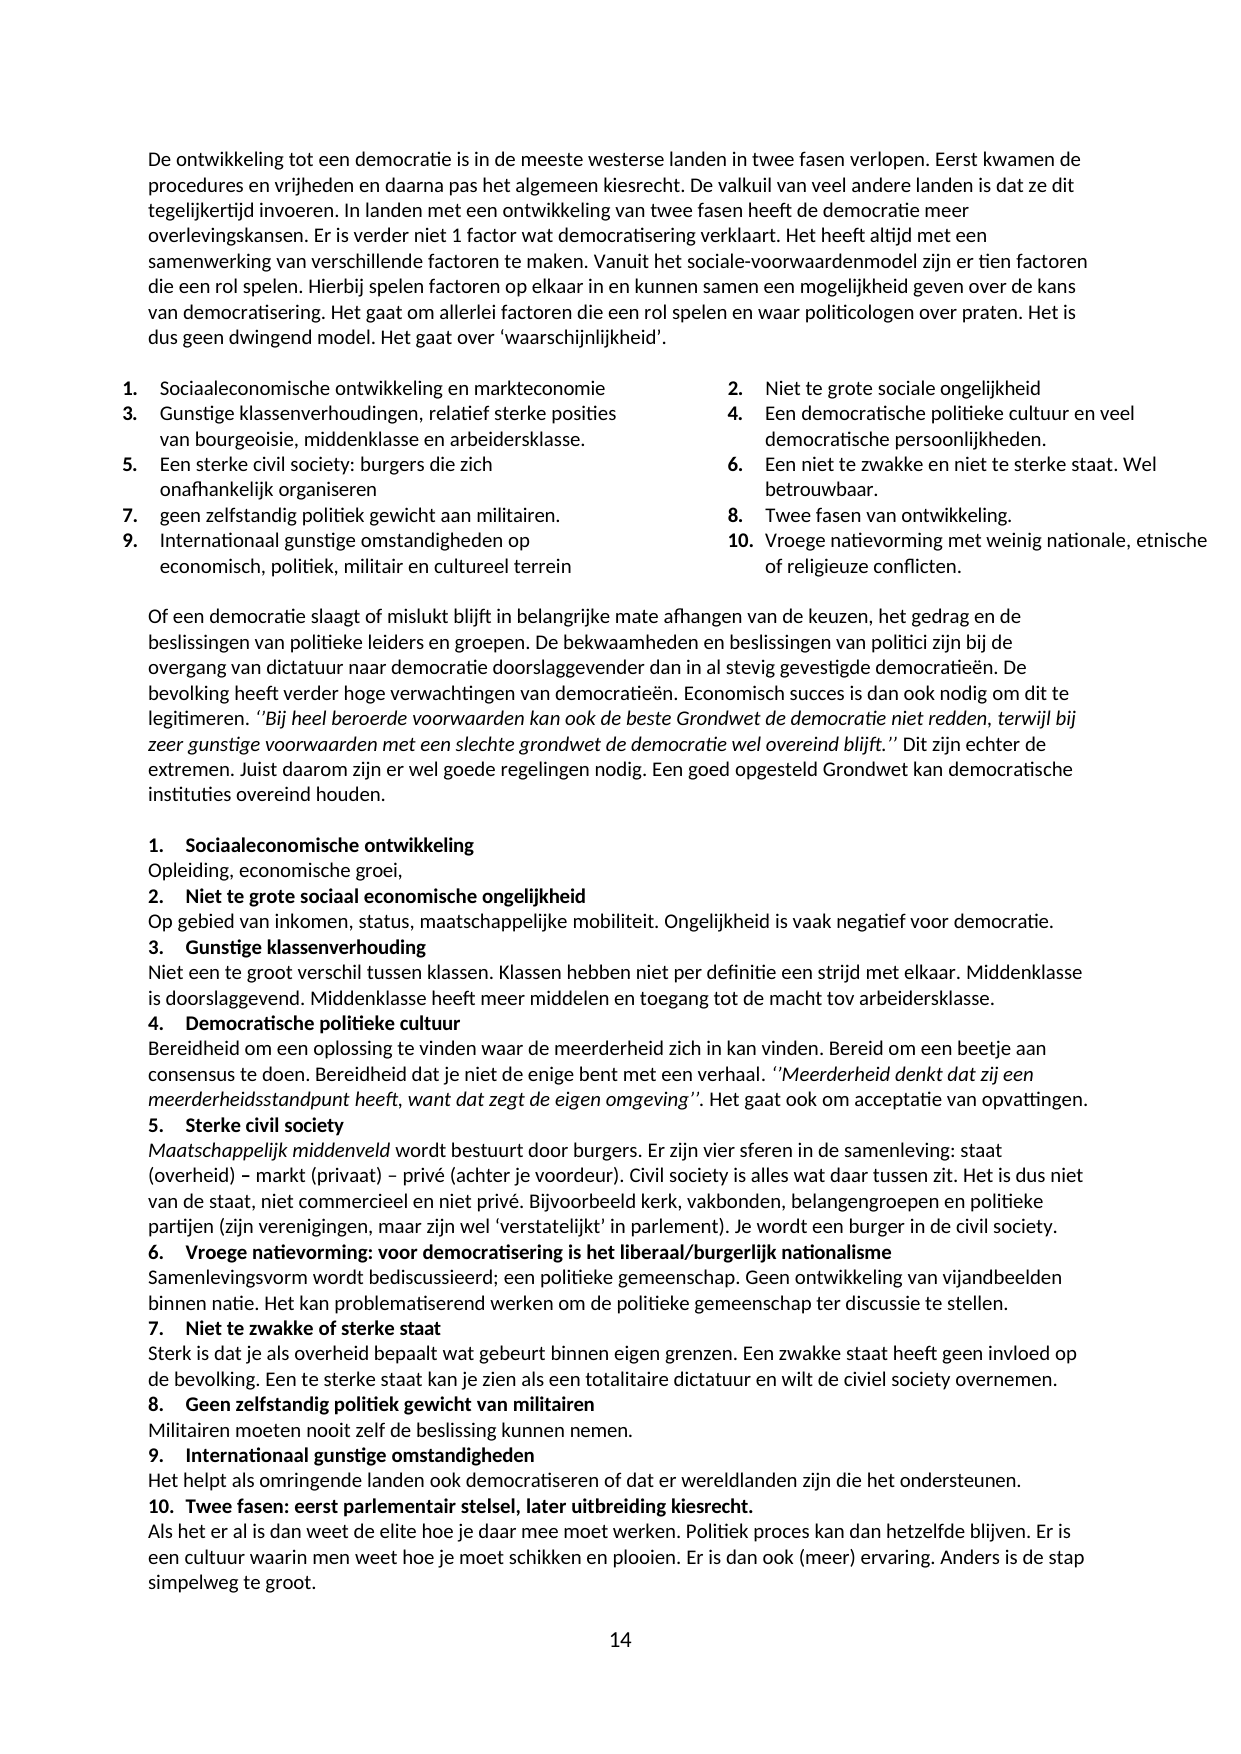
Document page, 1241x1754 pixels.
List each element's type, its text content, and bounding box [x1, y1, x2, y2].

text Sterk is dat je als overheid bepaalt wat gebeurt binnen eigen grenzen. Een zwakke staat heeft geen invloed op de bevolking. Een te sterke staat kan je zien als een totalitaire dictatuur en wilt de civiel society overnemen. [148, 1341, 1089, 1391]
text De ontwikkeling tot een democratie is in de meeste westerse landen in twee fasen verlopen. Eerst kwamen de procedures en vrijheden en daarna pas het algemeen kiesrecht. De valkuil van veel andere landen is dat ze dit tegelijkertijd invoeren. In landen met een ontwikkeling van twee fasen heeft de democratie meer overlevingskansen. Er is verder niet 1 factor wat democratisering verklaart. Het heeft altijd met een samenwerking van verschillende factoren te maken. Vanuit het sociale-voorwaardenmodel zijn er tien factoren die een rol spelen. Hierbij spelen factoren op elkaar in en kunnen samen een mogelijkheid geven over de kans van democratisering. Het gaat om allerlei factoren die een rol spelen en waar politicologen over praten. Het is dus geen dwingend model. Het gaat over ‘waarschijnlijkheid’. [148, 146, 1089, 350]
text Samenlevingsvorm wordt bediscussieerd; een politieke gemeenschap. Geen ontwikkeling van vijandbeelden binnen natie. Het kan problematiserend werken om de politieke gemeenschap ter discussie te stellen. [148, 1264, 1089, 1315]
subtitle Internationaal gunstige omstandigheden [148, 1442, 1240, 1468]
text Opleiding, economische groei, [148, 858, 1240, 883]
text Op gebied van inkomen, status, maatschappelijke mobiliteit. Ongelijkheid is vaak negatief voor democratie. [148, 908, 1240, 934]
subtitle Sterke civil society [148, 1112, 1240, 1137]
subtitle Democratische politieke cultuur [148, 1010, 1240, 1036]
text 1. Sociaaleconomische ontwikkeling en markteconomie 2. Niet te grote sociale ongelijkheid [122, 375, 1240, 400]
subtitle Sociaaleconomische ontwikkeling [148, 832, 1240, 858]
text Of een democratie slaagt of mislukt blijft in belangrijke mate afhangen van de keuzen, het gedrag en de beslissingen van politieke leiders en groepen. De bekwaamheden en beslissingen van politici zijn bij de overgang van dictatuur naar democratie doorslaggevender dan in al stevig gevestigde democratieën. De bevolking heeft verder hoge verwachtingen van democratieën. Economisch succes is dan ook nodig om dit te legitimeren. ‘’Bij heel beroerde voorwaarden kan ook de beste Grondwet de democratie niet redden, terwijl bij zeer gunstige voorwaarden met een slechte grondwet de democratie wel overeind blijft.’’ Dit zijn echter de extremen. Juist daarom zijn er wel goede regelingen nodig. Een goed opgesteld Grondwet kan democratische instituties overeind houden. [148, 604, 1089, 807]
text Als het er al is dan weet de elite hoe je daar mee moet werken. Politiek proces kan dan hetzelfde blijven. Er is een cultuur waarin men weet hoe je moet schikken en plooien. Er is dan ook (meer) ervaring. Anders is de stap simpelweg te groot. [148, 1518, 1089, 1595]
subtitle Niet te zwakke of sterke staat [148, 1315, 1240, 1341]
subtitle Niet te grote sociaal economische ongelijkheid [148, 883, 1240, 908]
text 4. Een democratische politieke cultuur en veel democratische persoonlijkheden. [727, 400, 1135, 451]
text Militairen moeten nooit zelf de beslissing kunnen nemen. [148, 1417, 1240, 1442]
text Bereidheid om een oplossing te vinden waar de meerderheid zich in kan vinden. Bereid om een beetje aan consensus te doen. Bereidheid dat je niet de enige bent met een verhaal. ‘’Meerderheid denkt dat zij een meerderheidsstandpunt heeft, want dat zegt de eigen omgeving’’. Het gaat ook om acceptatie van opvattingen. [148, 1036, 1089, 1112]
text Maatschappelijk middenveld wordt bestuurt door burgers. Er zijn vier sferen in de samenleving: staat (overheid) – markt (privaat) – privé (achter je voordeur). Civil society is alles wat daar tussen zit. Het is dus niet van de staat, niet commercieel en niet privé. Bijvoorbeeld kerk, vakbonden, belangengroepen en politieke partijen (zijn verenigingen, maar zijn wel ‘verstatelijkt’ in parlement). Je wordt een burger in de civil society. [148, 1137, 1088, 1239]
text 3. Gunstige klassenverhoudingen, relatief sterke posities van bourgeoisie, middenklasse en arbeidersklasse. [122, 400, 651, 451]
text Het helpt als omringende landen ook democratiseren of dat er wereldlanden zijn die het ondersteunen. [148, 1468, 1240, 1493]
list geen zelfstandig politiek gewicht aan militairen. 8. Twee fasen van ontwikkeling. [122, 502, 1240, 527]
subtitle Geen zelfstandig politiek gewicht van militairen [148, 1391, 1240, 1417]
list Internationaal gunstige omstandigheden op economisch, politiek, militair en cultureel terrein [122, 527, 640, 578]
list Vroege natievorming met weinig nationale, etnische of religieuze conflicten. [727, 527, 1207, 578]
subtitle Gunstige klassenverhouding [148, 934, 1240, 959]
list Een niet te zwakke en niet te sterke staat. Wel betrouwbaar. [727, 451, 1157, 502]
subtitle Twee fasen: eerst parlementair stelsel, later uitbreiding kiesrecht. [148, 1493, 1240, 1518]
text 5. Een sterke civil society: burgers die zich onafhankelijk organiseren [122, 451, 611, 502]
subtitle Vroege natievorming: voor democratisering is het liberaal/burgerlijk nationalisme [148, 1239, 1240, 1264]
text Niet een te groot verschil tussen klassen. Klassen hebben niet per definitie een strijd met elkaar. Middenklasse is doorslaggevend. Middenklasse heeft meer middelen en toegang tot de macht tov arbeidersklasse. [148, 959, 1088, 1010]
